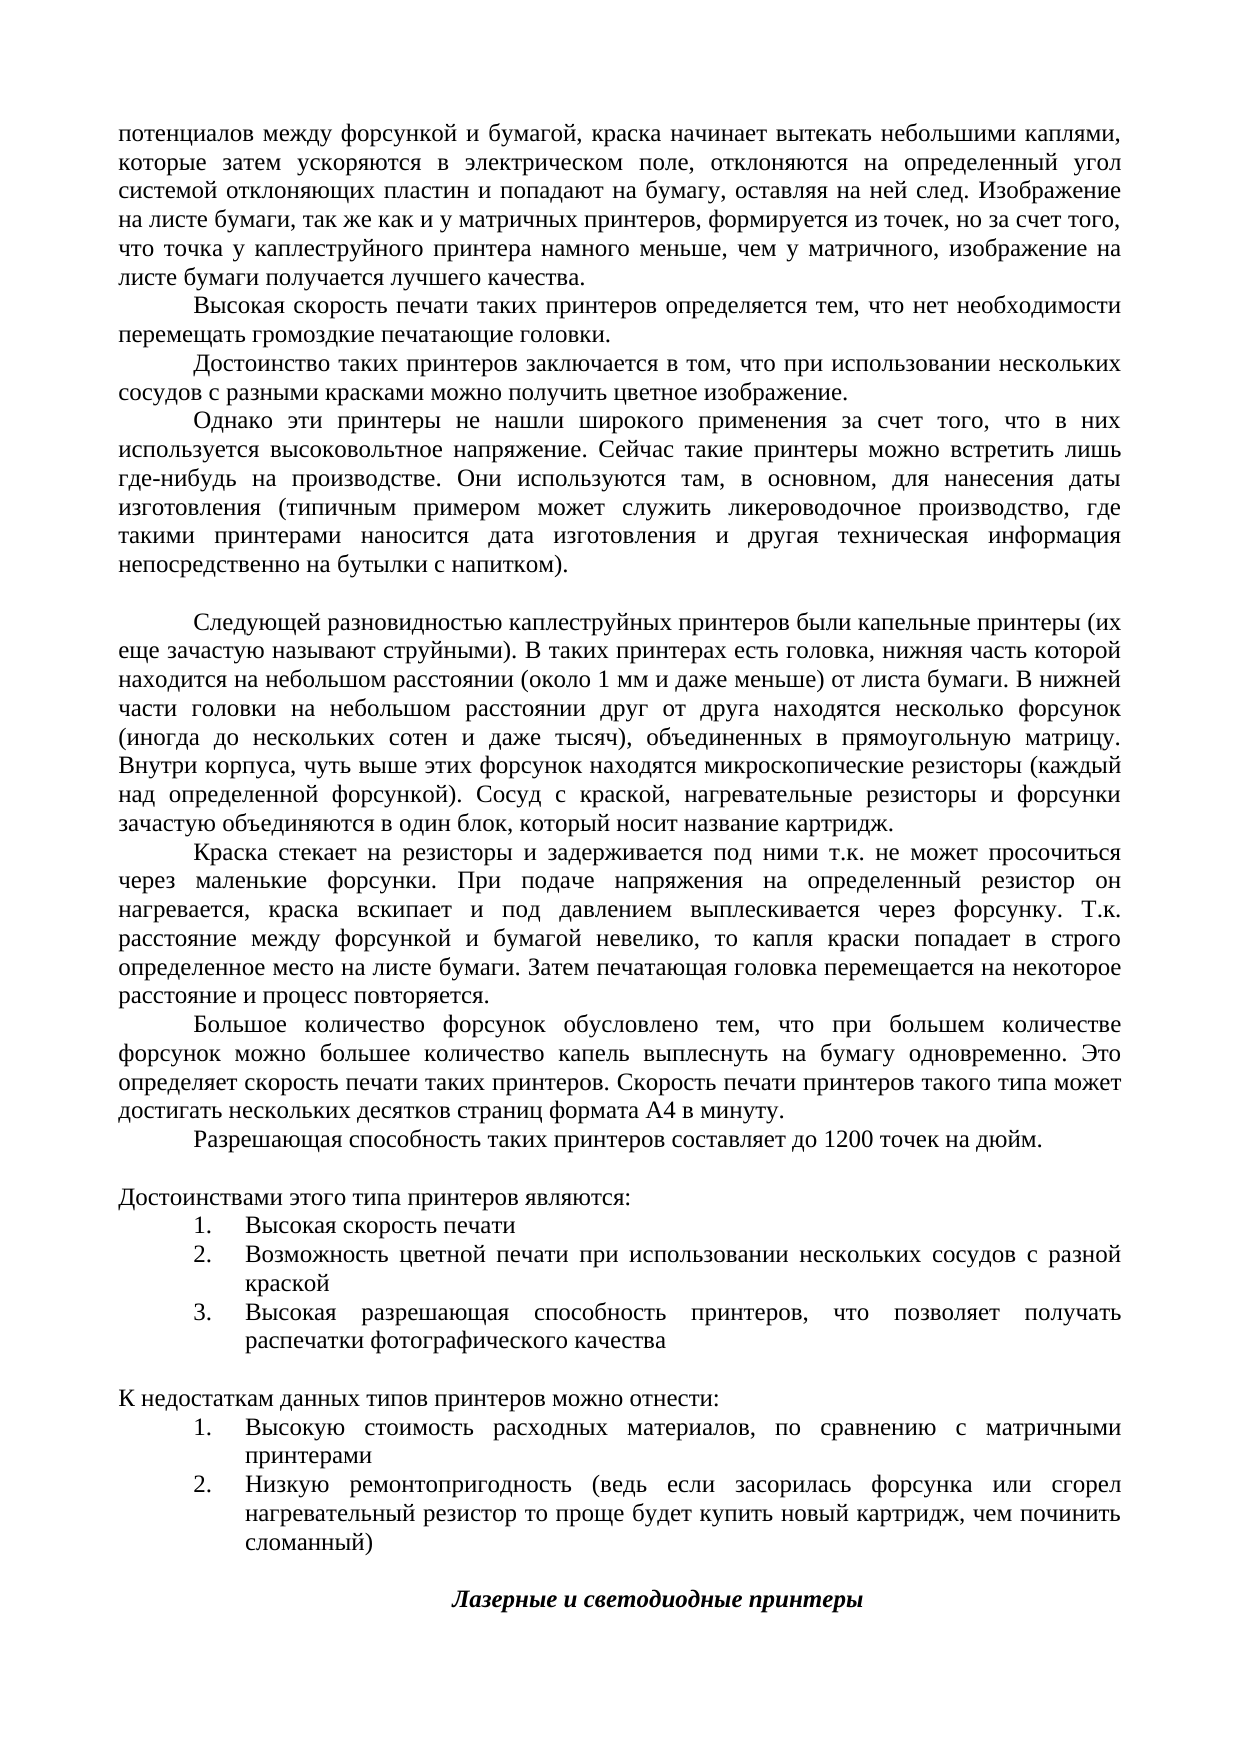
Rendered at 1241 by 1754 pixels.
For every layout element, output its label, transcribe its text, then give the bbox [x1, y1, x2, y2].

text Следующей разновидностью каплеструйных принтеров были капельные принтеры (их еще зачастую называют струйными). В таких принтерах есть головка, нижняя часть которой находится на небольшом расстоянии (около 1 мм и даже меньше) от листа бумаги. В нижней части головки на небольшом расстоянии друг от друга находятся несколько форсунок (иногда до нескольких сотен и даже тысяч), объединенных в прямоугольную матрицу. Внутри корпуса, чуть выше этих форсунок находятся микроскопические резисторы (каждый над определенной форсункой). Сосуд с краской, нагревательные резисторы и форсунки зачастую объединяются в один блок, который носит название картридж. [118, 607, 1122, 837]
text Лазерные и светодиодные принтеры [118, 1584, 1122, 1613]
text Достоинствами этого типа принтеров являются: [118, 1182, 1122, 1211]
list Высокая скорость печати [193, 1211, 1122, 1239]
list Низкую ремонтопригодность (ведь если засорилась форсунка или сгорел нагревательный резистор то проще будет купить новый картридж, чем починить сломанный) [193, 1469, 1122, 1556]
text Высокая скорость печати таких принтеров определяется тем, что нет необходимости перемещать громоздкие печатающие головки. [118, 291, 1122, 348]
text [118, 118, 1122, 291]
text Достоинство таких принтеров заключается в том, что при использовании нескольких сосудов с разными красками можно получить цветное изображение. [118, 348, 1122, 406]
list Возможность цветной печати при использовании нескольких сосудов с разной краской [193, 1239, 1122, 1297]
text Краска стекает на резисторы и задерживается под ними т.к. не может просочиться через маленькие форсунки. При подаче напряжения на определенный резистор он нагревается, краска вскипает и под давлением выплескивается через форсунку. Т.к. расстояние между форсункой и бумагой невелико, то капля краски попадает в строго определенное место на листе бумаги. Затем печатающая головка перемещается на некоторое расстояние и процесс повторяется. [118, 837, 1122, 1009]
list Высокая разрешающая способность принтеров, что позволяет получать распечатки фотографического качества [193, 1297, 1122, 1354]
text Однако эти принтеры не нашли широкого применения за счет того, что в них используется высоковольтное напряжение. Сейчас такие принтеры можно встретить лишь где-нибудь на производстве. Они используются там, в основном, для нанесения даты изготовления (типичным примером может служить ликероводочное производство, где такими принтерами наносится дата изготовления и другая техническая информация непосредственно на бутылки с напитком). [118, 406, 1122, 578]
list Высокую стоимость расходных материалов, по сравнению с матричными принтерами [193, 1412, 1122, 1469]
text Большое количество форсунок обусловлено тем, что при большем количестве форсунок можно большее количество капель выплеснуть на бумагу одновременно. Это определяет скорость печати таких принтеров. Скорость печати принтеров такого типа может достигать нескольких десятков страниц формата А4 в минуту. [118, 1009, 1122, 1124]
text Разрешающая способность таких принтеров составляет до 1200 точек на дюйм. [118, 1124, 1122, 1153]
text К недостаткам данных типов принтеров можно отнести: [118, 1383, 1122, 1412]
